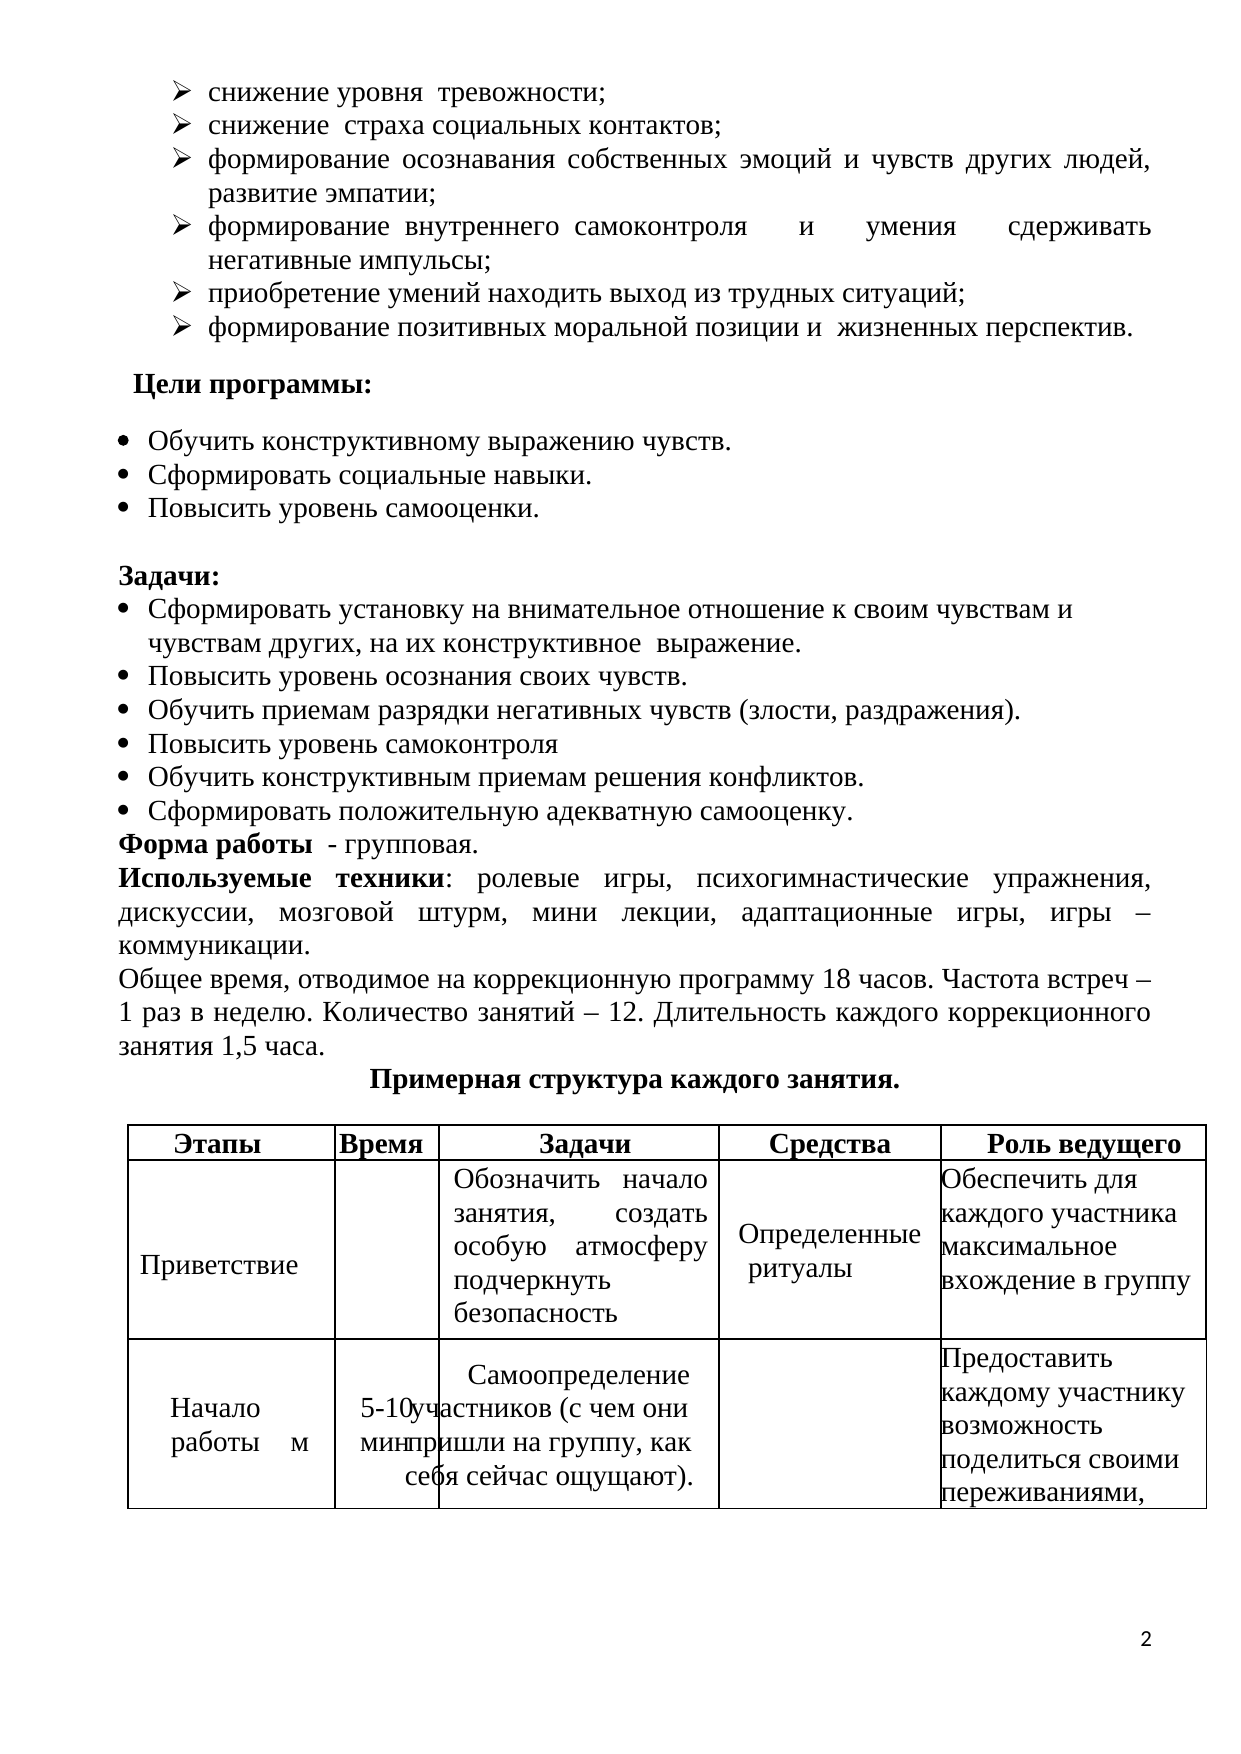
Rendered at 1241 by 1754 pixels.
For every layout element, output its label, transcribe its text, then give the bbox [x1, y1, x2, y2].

list Обучить конструктивному выражению чувств. [118, 423, 1152, 457]
table_header Роль ведущего [942, 1126, 1205, 1159]
list Повысить уровень самооценки. [118, 491, 1152, 524]
list формирование внутреннего самоконтроля и умения сдерживать негативные импульсы; [170, 208, 1152, 276]
table_cell Самоопределение участников (с чем они пришли на группу, как себя сейчас ощущают). [440, 1340, 718, 1508]
list формирование позитивных моральной позиции и жизненных перспектив. [170, 309, 1152, 343]
list снижение уровня тревожности; [170, 74, 1152, 107]
text Примерная структура каждого занятия. [118, 1061, 1152, 1095]
table_cell Начало работы [129, 1340, 334, 1508]
list Обучить приемам разрядки негативных чувств (злости, раздражения). [118, 692, 1152, 726]
table_cell Обозначить начало занятия, создать особую атмосферу подчеркнуть безопасность [440, 1161, 718, 1338]
list Обучить конструктивным приемам решения конфликтов. [118, 759, 1152, 793]
table_cell [336, 1161, 438, 1338]
text Общее время, отводимое на коррекционную программу 18 часов. Частота встреч – 1 раз в неделю. Количество занятий – 12. Длительность каждого коррекционного занятия 1,5 часа. [118, 961, 1152, 1061]
table_header Время [336, 1126, 438, 1159]
list Повысить уровень осознания своих чувств. [118, 658, 1152, 692]
table_header Задачи [440, 1126, 718, 1159]
list Сформировать социальные навыки. [118, 457, 1152, 491]
table_cell 5-10 м мин [336, 1340, 438, 1508]
list снижение страха социальных контактов; [170, 107, 1152, 141]
table_header Этапы [129, 1126, 334, 1159]
table_header Средства [720, 1126, 940, 1159]
list формирование осознавания собственных эмоций и чувств других людей, развитие эмпатии; [170, 141, 1152, 208]
table_cell Предоставить каждому участнику возможность поделиться своими переживаниями, [942, 1340, 1206, 1508]
list Сформировать установку на внимательное отношение к своим чувствам и чувствам других, на их конструктивное выражение. [118, 591, 1152, 658]
text Задачи: [118, 558, 1152, 591]
table_cell Обеспечить для каждого участника максимальное вхождение в группу [942, 1161, 1205, 1338]
text Форма работы - групповая. [118, 827, 1152, 860]
list Повысить уровень самоконтроля [118, 726, 1152, 759]
list приобретение умений находить выход из трудных ситуаций; [170, 276, 1152, 309]
text Цели программы: [118, 366, 1152, 400]
table_cell [720, 1340, 940, 1508]
table_cell Определенные ритуалы [720, 1161, 940, 1338]
list Сформировать положительную адекватную самооценку. [118, 793, 1152, 827]
text Используемые техники: ролевые игры, психогимнастические упражнения, дискуссии, мозговой штурм, мини лекции, адаптационные игры, игры – коммуникации. [118, 860, 1152, 961]
table_cell Приветствие [129, 1161, 334, 1338]
